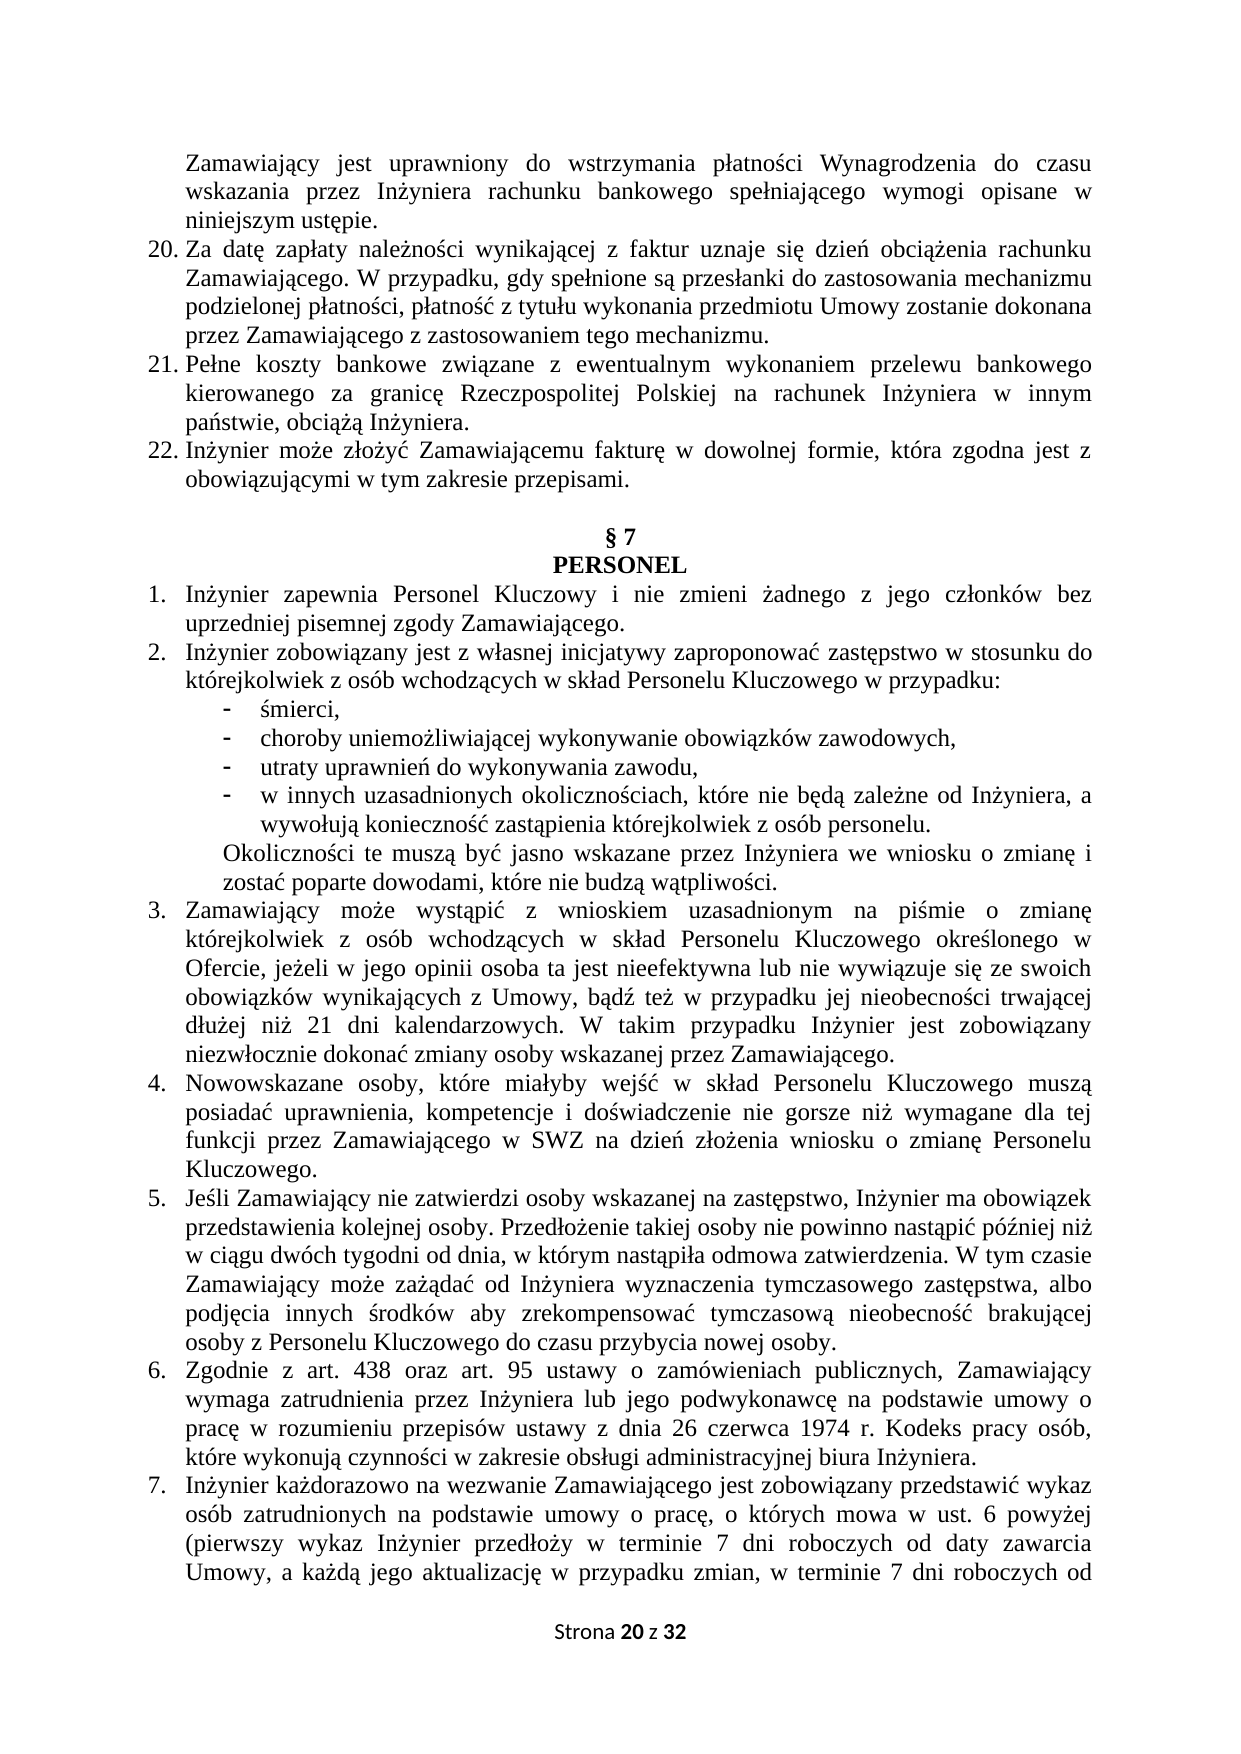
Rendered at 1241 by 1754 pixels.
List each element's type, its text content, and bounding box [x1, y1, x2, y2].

list Inżynier zobowiązany jest z własnej inicjatywy zaproponować zastępstwo w stosunku do którejkolwiek z osób wchodzących w skład Personelu Kluczowego w przypadku: [148, 637, 1093, 694]
list choroby uniemożliwiającej wykonywanie obowiązków zawodowych, [223, 723, 1093, 752]
list Nowowskazane osoby, które miałyby wejść w skład Personelu Kluczowego muszą posiadać uprawnienia, kompetencje i doświadczenie nie gorsze niż wymagane dla tej funkcji przez Zamawiającego w SWZ na dzień złożenia wniosku o zmianę Personelu Kluczowego. [148, 1068, 1093, 1183]
text Okoliczności te muszą być jasno wskazane przez Inżyniera we wniosku o zmianę i zostać poparte dowodami, które nie budzą wątpliwości. [223, 838, 1093, 895]
list utraty uprawnień do wykonywania zawodu, [223, 752, 1093, 780]
list Jeśli Zamawiający nie zatwierdzi osoby wskazanej na zastępstwo, Inżynier ma obowiązek przedstawienia kolejnej osoby. Przedłożenie takiej osoby nie powinno nastąpić później niż [148, 1183, 1093, 1240]
text § 7 [148, 522, 1093, 550]
list Za datę zapłaty należności wynikającej z faktur uznaje się dzień obciążenia rachunku Zamawiającego. W przypadku, gdy spełnione są przesłanki do zastosowania mechanizmu podzielonej płatności, płatność z tytułu wykonania przedmiotu Umowy zostanie dokonana przez Zamawiającego z zastosowaniem tego mechanizmu. [148, 234, 1093, 349]
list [148, 1470, 1093, 1585]
list śmierci, [223, 694, 1093, 723]
list w innych uzasadnionych okolicznościach, które nie będą zależne od Inżyniera, a wywołują konieczność zastąpienia którejkolwiek z osób personelu. [223, 780, 1093, 838]
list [148, 148, 1093, 234]
list Zgodnie z art. 438 oraz art. 95 ustawy o zamówieniach publicznych, Zamawiający wymaga zatrudnienia przez Inżyniera lub jego podwykonawcę na podstawie umowy o pracę w rozumieniu przepisów ustawy z dnia 26 czerwca 1974 r. Kodeks pracy osób, które wykonują czynności w zakresie obsługi administracyjnej biura Inżyniera. [148, 1355, 1093, 1470]
list Pełne koszty bankowe związane z ewentualnym wykonaniem przelewu bankowego kierowanego za granicę Rzeczpospolitej Polskiej na rachunek Inżyniera w innym państwie, obciążą Inżyniera. [148, 349, 1093, 435]
text w ciągu dwóch tygodni od dnia, w którym nastąpiła odmowa zatwierdzenia. W tym czasie Zamawiający może zażądać od Inżyniera wyznaczenia tymczasowego zastępstwa, albo podjęcia innych środków aby zrekompensować tymczasową nieobecność brakującej osoby z Personelu Kluczowego do czasu przybycia nowej osoby. [185, 1240, 1093, 1355]
text PERSONEL [148, 550, 1093, 579]
list Inżynier może złożyć Zamawiającemu fakturę w dowolnej formie, która zgodna jest z obowiązującymi w tym zakresie przepisami. [148, 435, 1093, 493]
list Inżynier zapewnia Personel Kluczowy i nie zmieni żadnego z jego członków bez uprzedniej pisemnej zgody Zamawiającego. [148, 579, 1093, 637]
list Zamawiający może wystąpić z wnioskiem uzasadnionym na piśmie o zmianę którejkolwiek z osób wchodzących w skład Personelu Kluczowego określonego w Ofercie, jeżeli w jego opinii osoba ta jest nieefektywna lub nie wywiązuje się ze swoich obowiązków wynikających z Umowy, bądź też w przypadku jej nieobecności trwającej dłużej niż 21 dni kalendarzowych. W takim przypadku Inżynier jest zobowiązany niezwłocznie dokonać zmiany osoby wskazanej przez Zamawiającego. [148, 895, 1093, 1068]
